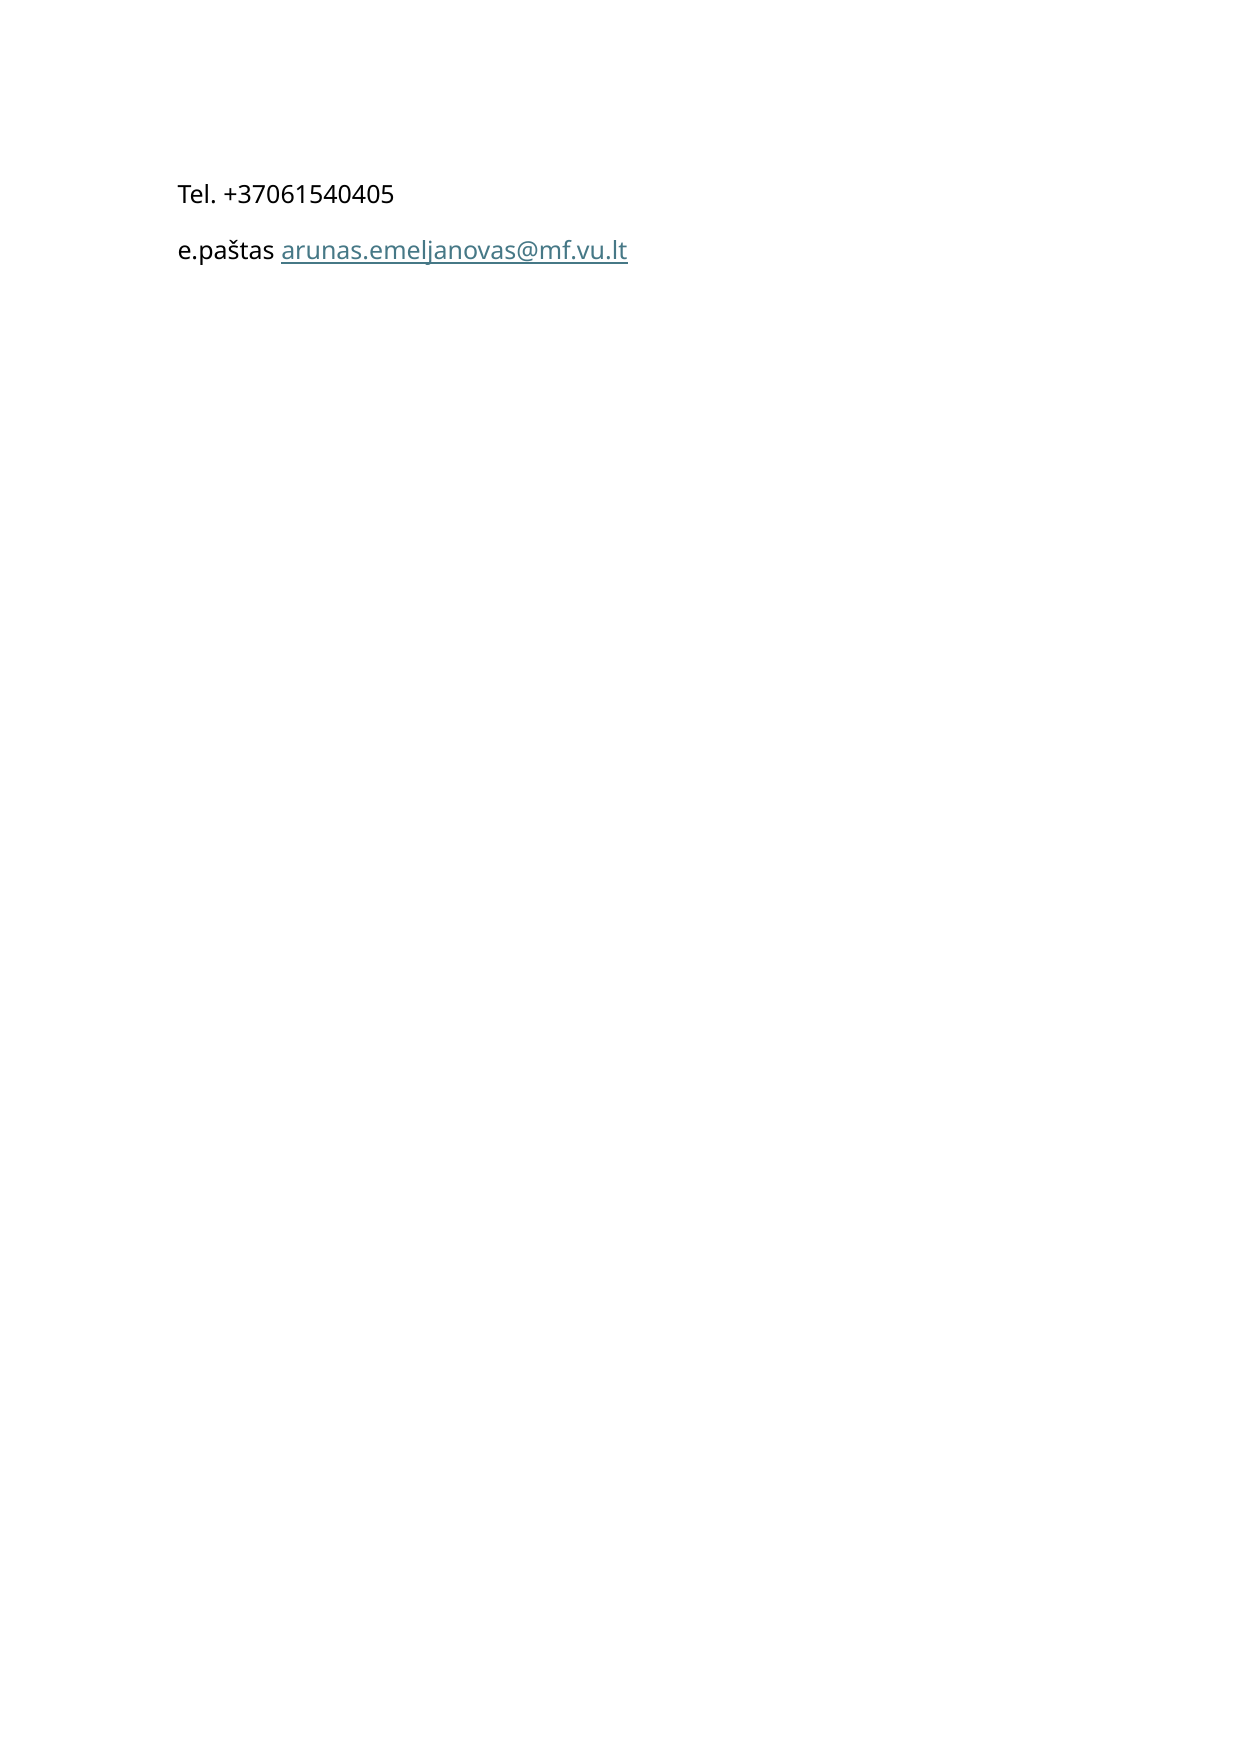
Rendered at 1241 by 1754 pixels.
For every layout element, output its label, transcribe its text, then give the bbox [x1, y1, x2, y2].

text e.paštas arunas.emeljanovas@mf.vu.lt [177, 233, 1181, 267]
text Tel. +37061540405 [177, 177, 1181, 211]
